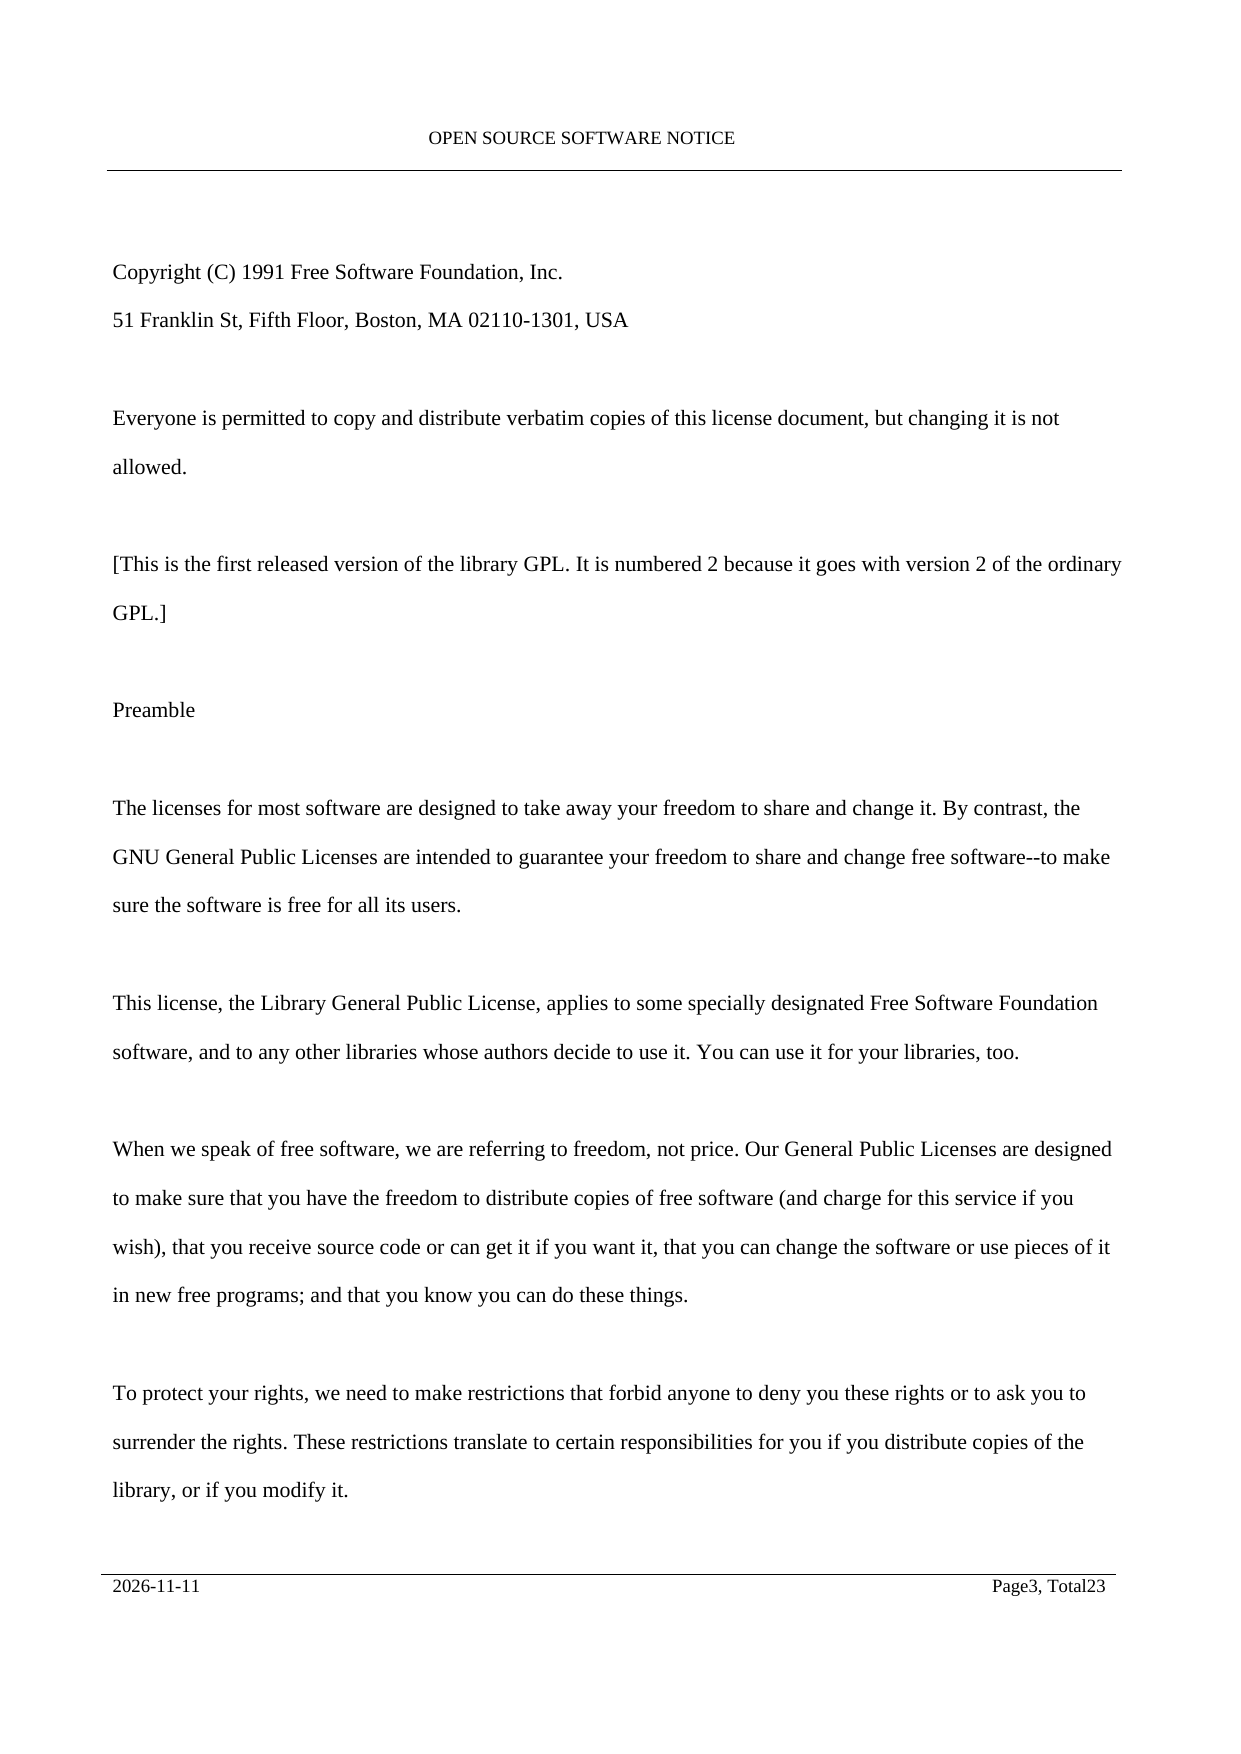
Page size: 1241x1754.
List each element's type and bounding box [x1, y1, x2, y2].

text [112, 206, 1128, 1506]
